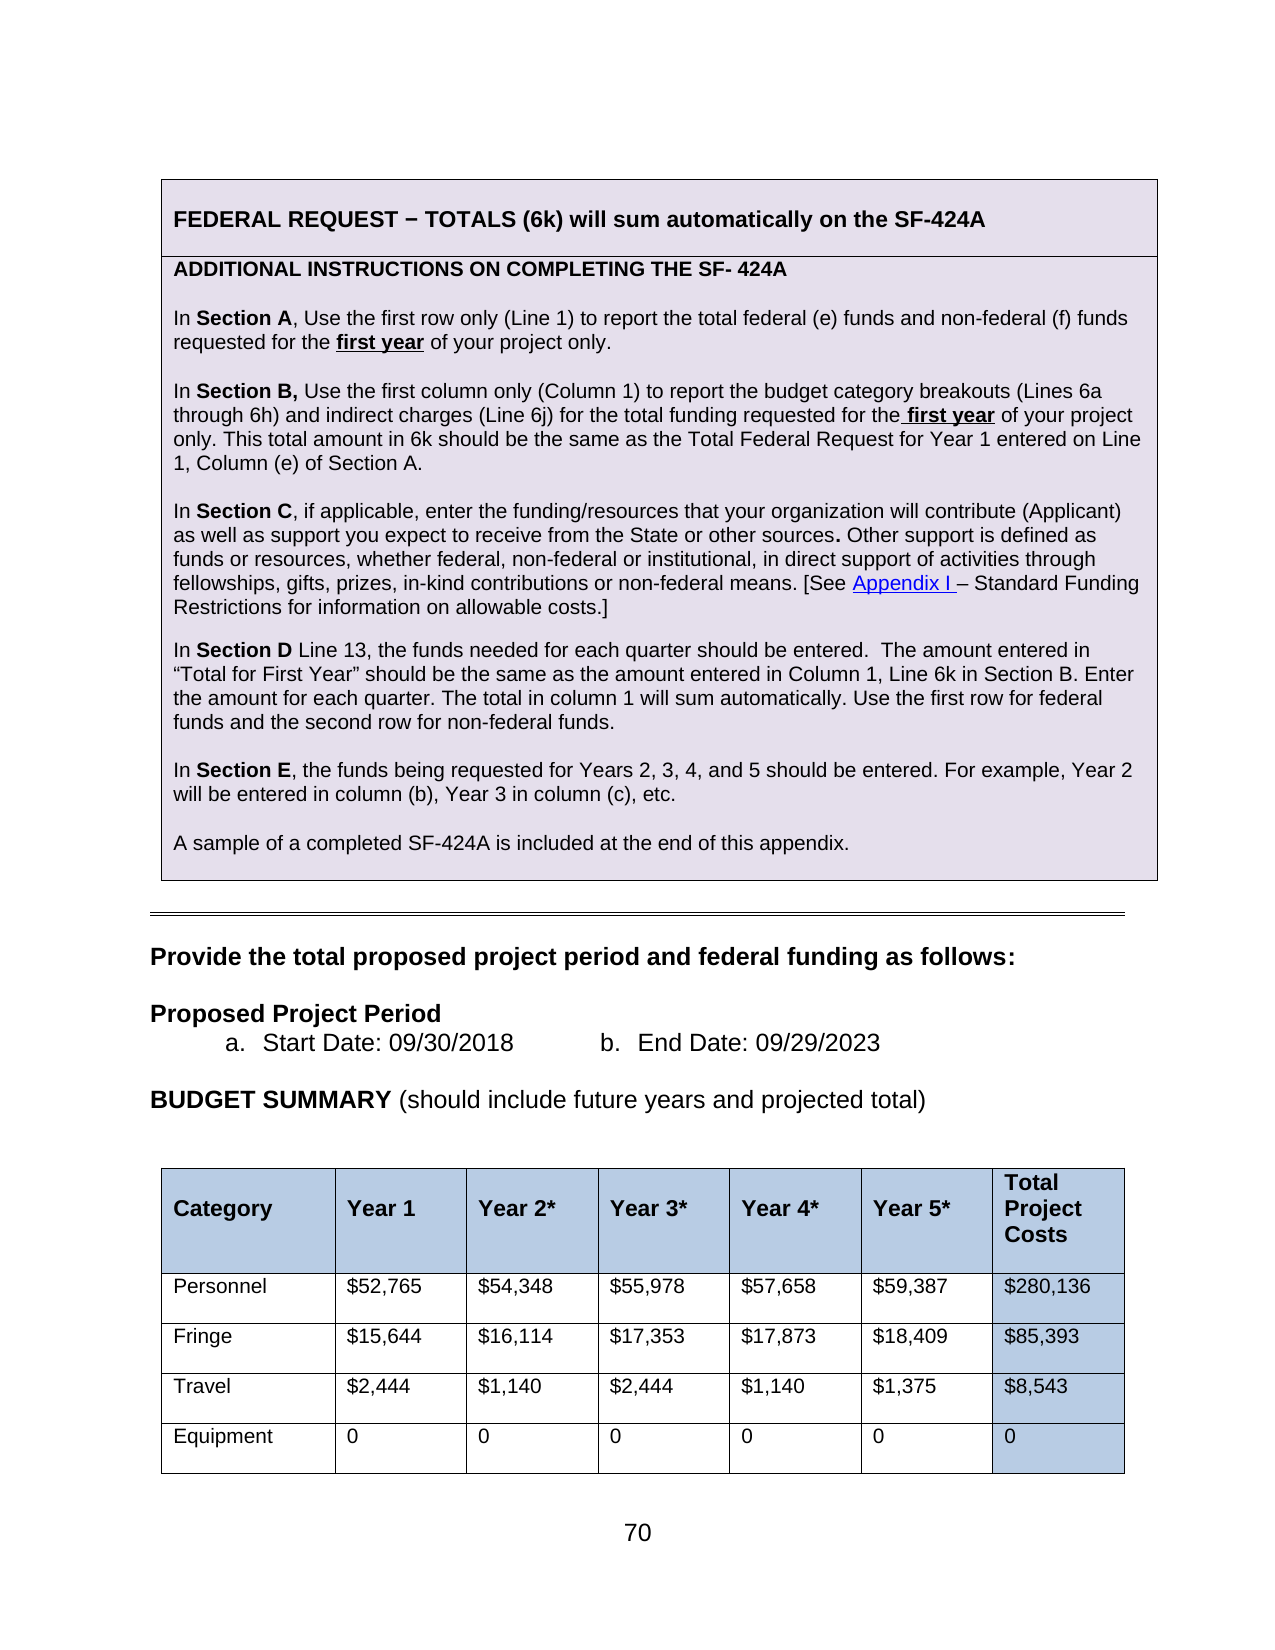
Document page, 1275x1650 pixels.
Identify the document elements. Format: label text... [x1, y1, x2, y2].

table_cell $15,644 [336, 1324, 466, 1373]
table_cell Fringe [162, 1324, 335, 1373]
table_cell $16,114 [467, 1324, 598, 1373]
table_cell $59,387 [862, 1274, 992, 1323]
table_cell $280,136 [993, 1274, 1124, 1323]
table_cell 0 [993, 1424, 1124, 1473]
table_cell $54,348 [467, 1274, 598, 1323]
table_cell $18,409 [862, 1324, 992, 1373]
table_header Year 2* [467, 1169, 598, 1273]
table_cell $2,444 [599, 1374, 729, 1423]
table_cell $17,353 [599, 1324, 729, 1373]
table_cell $52,765 [336, 1274, 466, 1323]
table_cell 0 [336, 1424, 466, 1473]
text BUDGET SUMMARY (should include future years and projected total) [150, 1085, 1125, 1114]
table_cell $17,873 [730, 1324, 861, 1373]
table_cell 0 [862, 1424, 992, 1473]
table_cell 0 [599, 1424, 729, 1473]
table_header Category [162, 1169, 335, 1273]
table_cell $55,978 [599, 1274, 729, 1323]
table_cell $1,375 [862, 1374, 992, 1423]
table_cell $85,393 [993, 1324, 1124, 1373]
table_header FEDERAL REQUEST − TOTALS (6k) will sum automatically on the SF-424A [162, 180, 1157, 256]
table_header Year 5* [862, 1169, 992, 1273]
table_header Total Project Costs [993, 1169, 1124, 1273]
text Proposed Project Period [150, 999, 1125, 1028]
table_cell Personnel [162, 1274, 335, 1323]
table_cell $57,658 [730, 1274, 861, 1323]
text Provide the total proposed project period and federal funding as follows: [150, 941, 1125, 999]
table_cell $8,543 [993, 1374, 1124, 1423]
table_header Year 1 [336, 1169, 466, 1273]
table_cell Equipment [162, 1424, 335, 1473]
table_header Year 4* [730, 1169, 861, 1273]
table_cell 0 [467, 1424, 598, 1473]
text a. Start Date: 09/30/2018 b. End Date: 09/29/2023 [225, 1028, 1125, 1056]
table_cell Travel [162, 1374, 335, 1423]
table_cell $1,140 [730, 1374, 861, 1423]
table_header Year 3* [599, 1169, 729, 1273]
table_cell ADDITIONAL INSTRUCTIONS ON COMPLETING THE SF- 424A In Section A, Use the first row only (Line 1) to report the total federal (e) funds and non-federal (f) funds requested for the first year of your project only. In Section B, Use the first column only (Column 1) to report the budget category breakouts (Lines 6a through 6h) and indirect charges (Line 6j) for the total funding requested for the first year of your project only. This total amount in 6k should be the same as the Total Federal Request for Year 1 entered on Line 1, Column (e) of Section A. In Section C, if applicable, enter the funding/resources that your organization will contribute (Applicant) as well as support you expect to receive from the State or other sources. Other support is defined as funds or resources, whether federal, non-federal or institutional, in direct support of activities through fellowships, gifts, prizes, in-kind contributions or non-federal means. [See Appendix I – Standard Funding Restrictions for information on allowable costs.] In Section D Line 13, the funds needed for each quarter should be entered. The amount entered in “Total for First Year” should be the same as the amount entered in Column 1, Line 6k in Section B. Enter the amount for each quarter. The total in column 1 will sum automatically. Use the first row for federal funds and the second row for non-federal funds. In Section E, the funds being requested for Years 2, 3, 4, and 5 should be entered. For example, Year 2 will be entered in column (b), Year 3 in column (c), etc. A sample of a completed SF-424A is included at the end of this appendix. [162, 257, 1157, 880]
table_cell $2,444 [336, 1374, 466, 1423]
table_cell 0 [730, 1424, 861, 1473]
table_cell $1,140 [467, 1374, 598, 1423]
